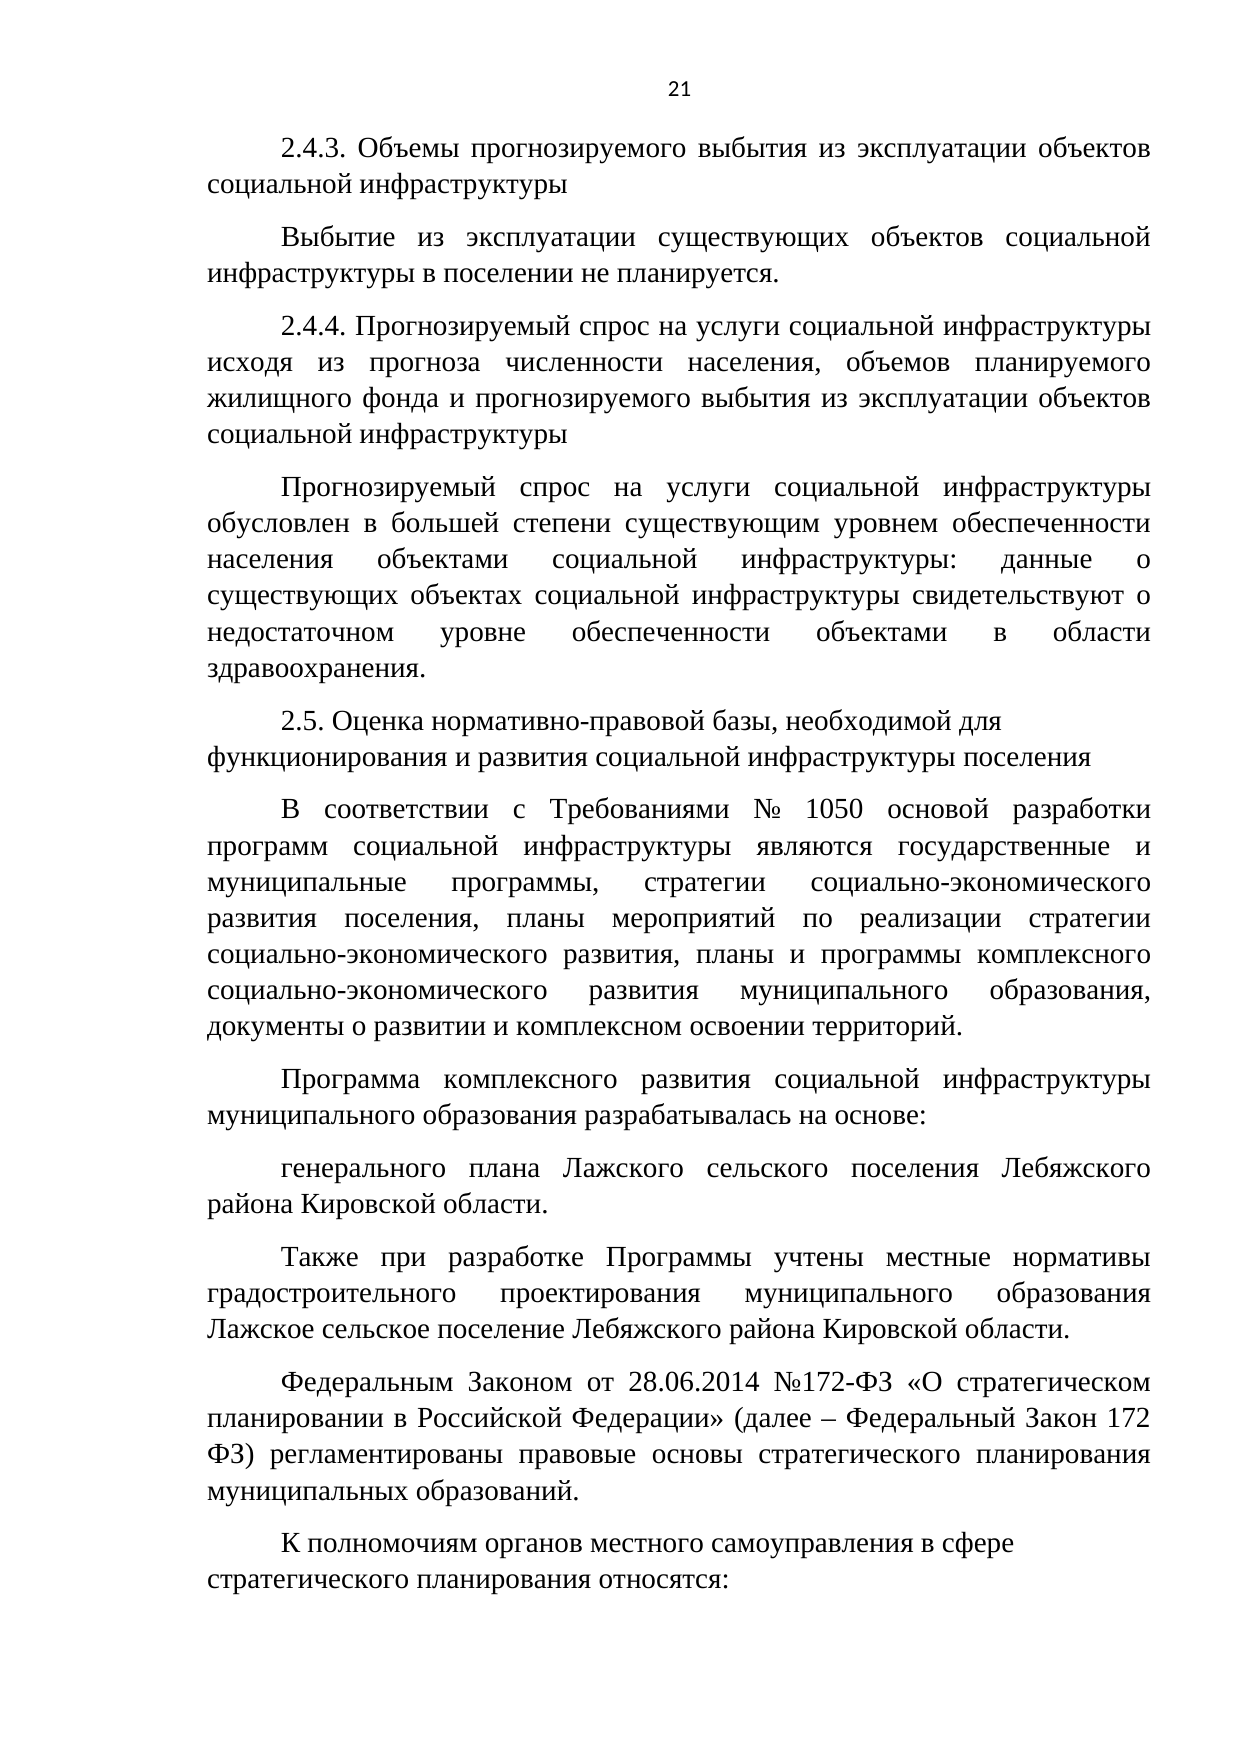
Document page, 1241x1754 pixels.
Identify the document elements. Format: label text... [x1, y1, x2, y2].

text К полномочиям органов местного самоуправления в сфере стратегического планирования относятся: [207, 1526, 1152, 1595]
text Прогнозируемый спрос на услуги социальной инфраструктуры обусловлен в большей степени существующим уровнем обеспеченности населения объектами социальной инфраструктуры: данные о существующих объектах социальной инфраструктуры свидетельствуют о недостаточном уровне обеспеченности объектами в области здравоохранения. [207, 469, 1152, 683]
text Программа комплексного развития социальной инфраструктуры муниципального образования разрабатывалась на основе: [207, 1061, 1152, 1131]
text 2.4.3. Объемы прогнозируемого выбытия из эксплуатации объектов социальной инфраструктуры [207, 130, 1152, 199]
text В соответствии с Требованиями № 1050 основой разработки программ социальной инфраструктуры являются государственные и муниципальные программы, стратегии социально-экономического развития поселения, планы мероприятий по реализации стратегии социально-экономического развития, планы и программы комплексного социально-экономического развития муниципального образования, документы о развитии и комплексном освоении территорий. [207, 792, 1152, 1042]
text 2.4.4. Прогнозируемый спрос на услуги социальной инфраструктуры исходя из прогноза численности населения, объемов планируемого жилищного фонда и прогнозируемого выбытия из эксплуатации объектов социальной инфраструктуры [207, 308, 1152, 450]
text Также при разработке Программы учтены местные нормативы градостроительного проектирования муниципального образования Лажское сельское поселение Лебяжского района Кировской области. [207, 1239, 1152, 1345]
text 2.5. Оценка нормативно-правовой базы, необходимой для функционирования и развития социальной инфраструктуры поселения [207, 703, 1152, 772]
text Федеральным Законом от 28.06.2014 №172-ФЗ «О стратегическом планировании в Российской Федерации» (далее – Федеральный Закон 172 ФЗ) регламентированы правовые основы стратегического планирования муниципальных образований. [207, 1364, 1152, 1506]
text генерального плана Лажского сельского поселения Лебяжского района Кировской области. [207, 1150, 1152, 1220]
text Выбытие из эксплуатации существующих объектов социальной инфраструктуры в поселении не планируется. [207, 219, 1152, 288]
